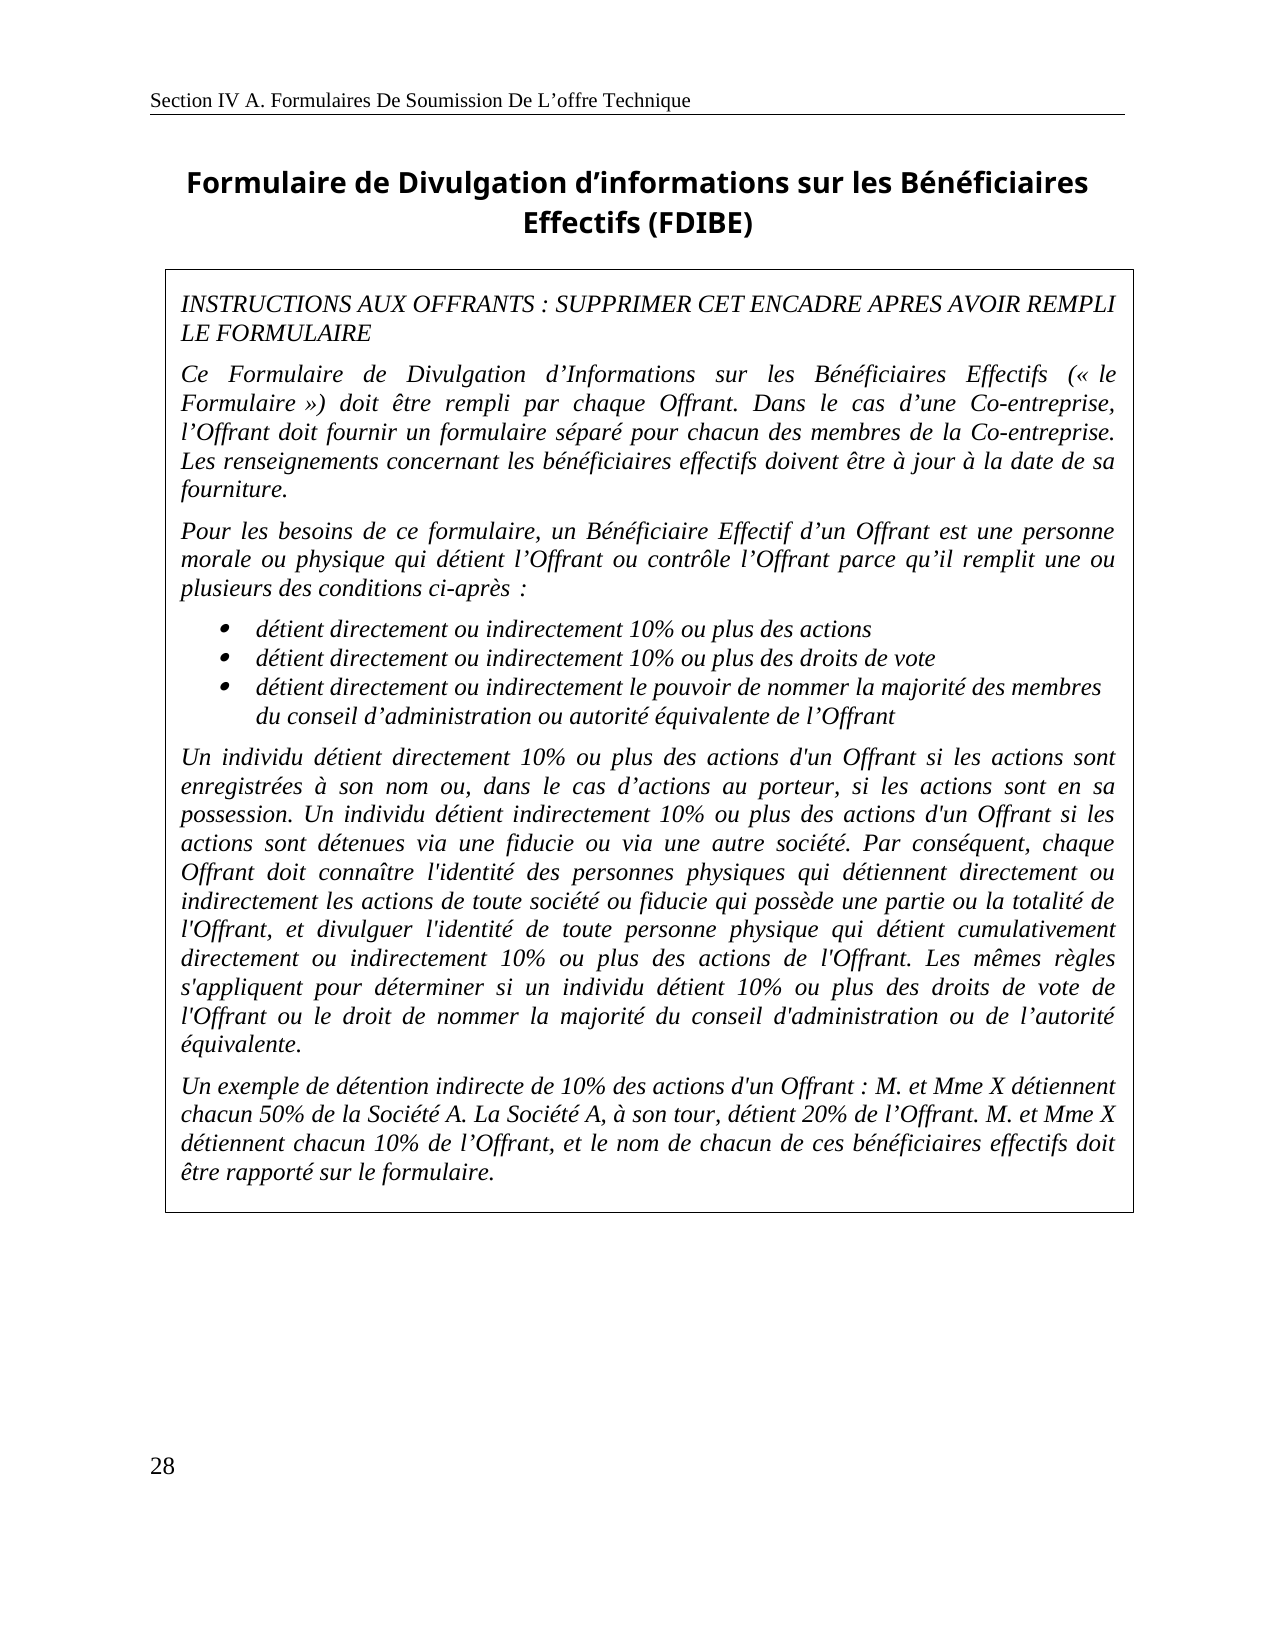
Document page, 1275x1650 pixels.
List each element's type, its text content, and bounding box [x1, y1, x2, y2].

subtitle Formulaire de Divulgation d’informations sur les Bénéficiaires Effectifs (FDIBE) [150, 162, 1125, 242]
